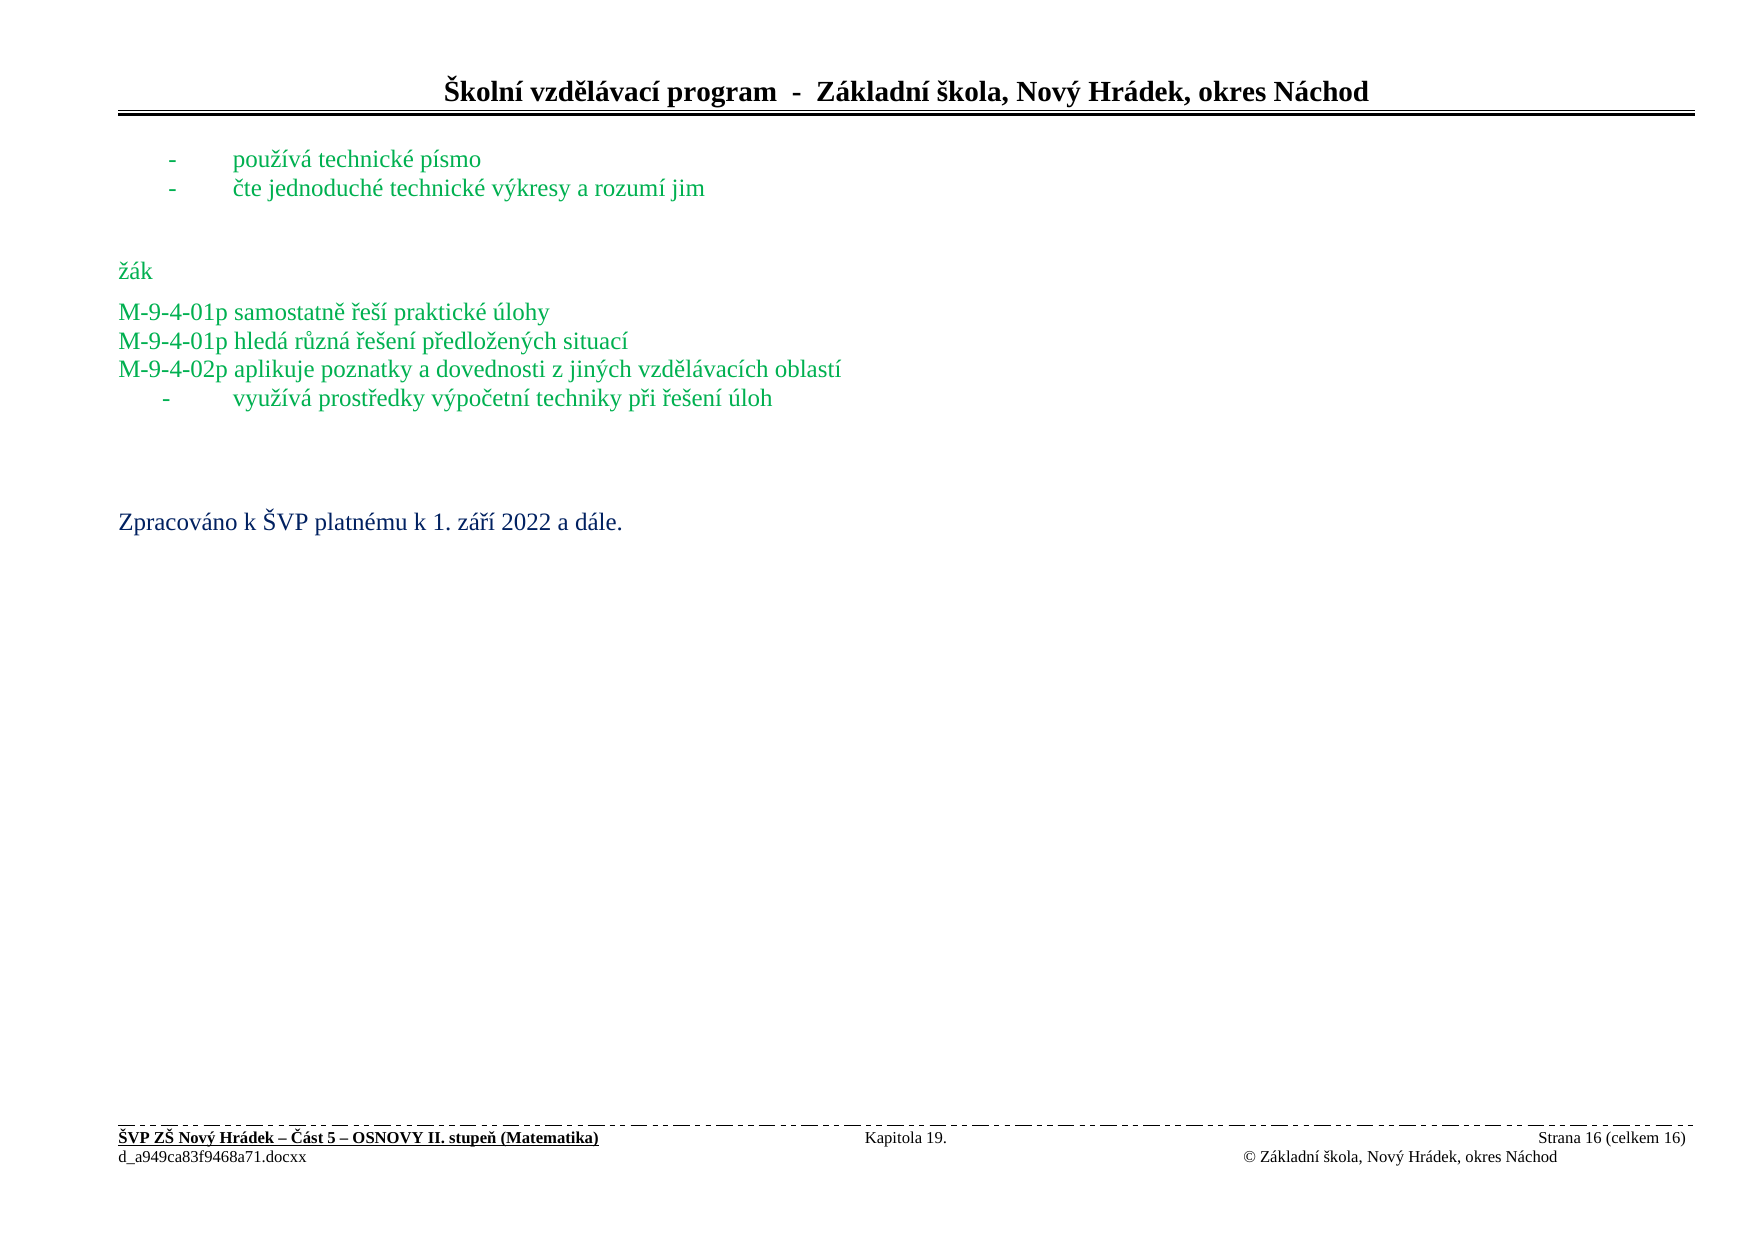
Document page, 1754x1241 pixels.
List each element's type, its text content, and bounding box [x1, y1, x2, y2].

text žák [118, 256, 1695, 284]
text Zpracováno k ŠVP platnému k 1. září 2022 a dále. [118, 507, 1695, 536]
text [118, 144, 1695, 202]
text M-9-4-01p samostatně řeší praktické úlohy M-9-4-01p hledá různá řešení předložených situací M-9-4-02p aplikuje poznatky a dovednosti z jiných vzdělávacích oblastí - využívá prostředky výpočetní techniky při řešení úloh [118, 297, 1695, 412]
